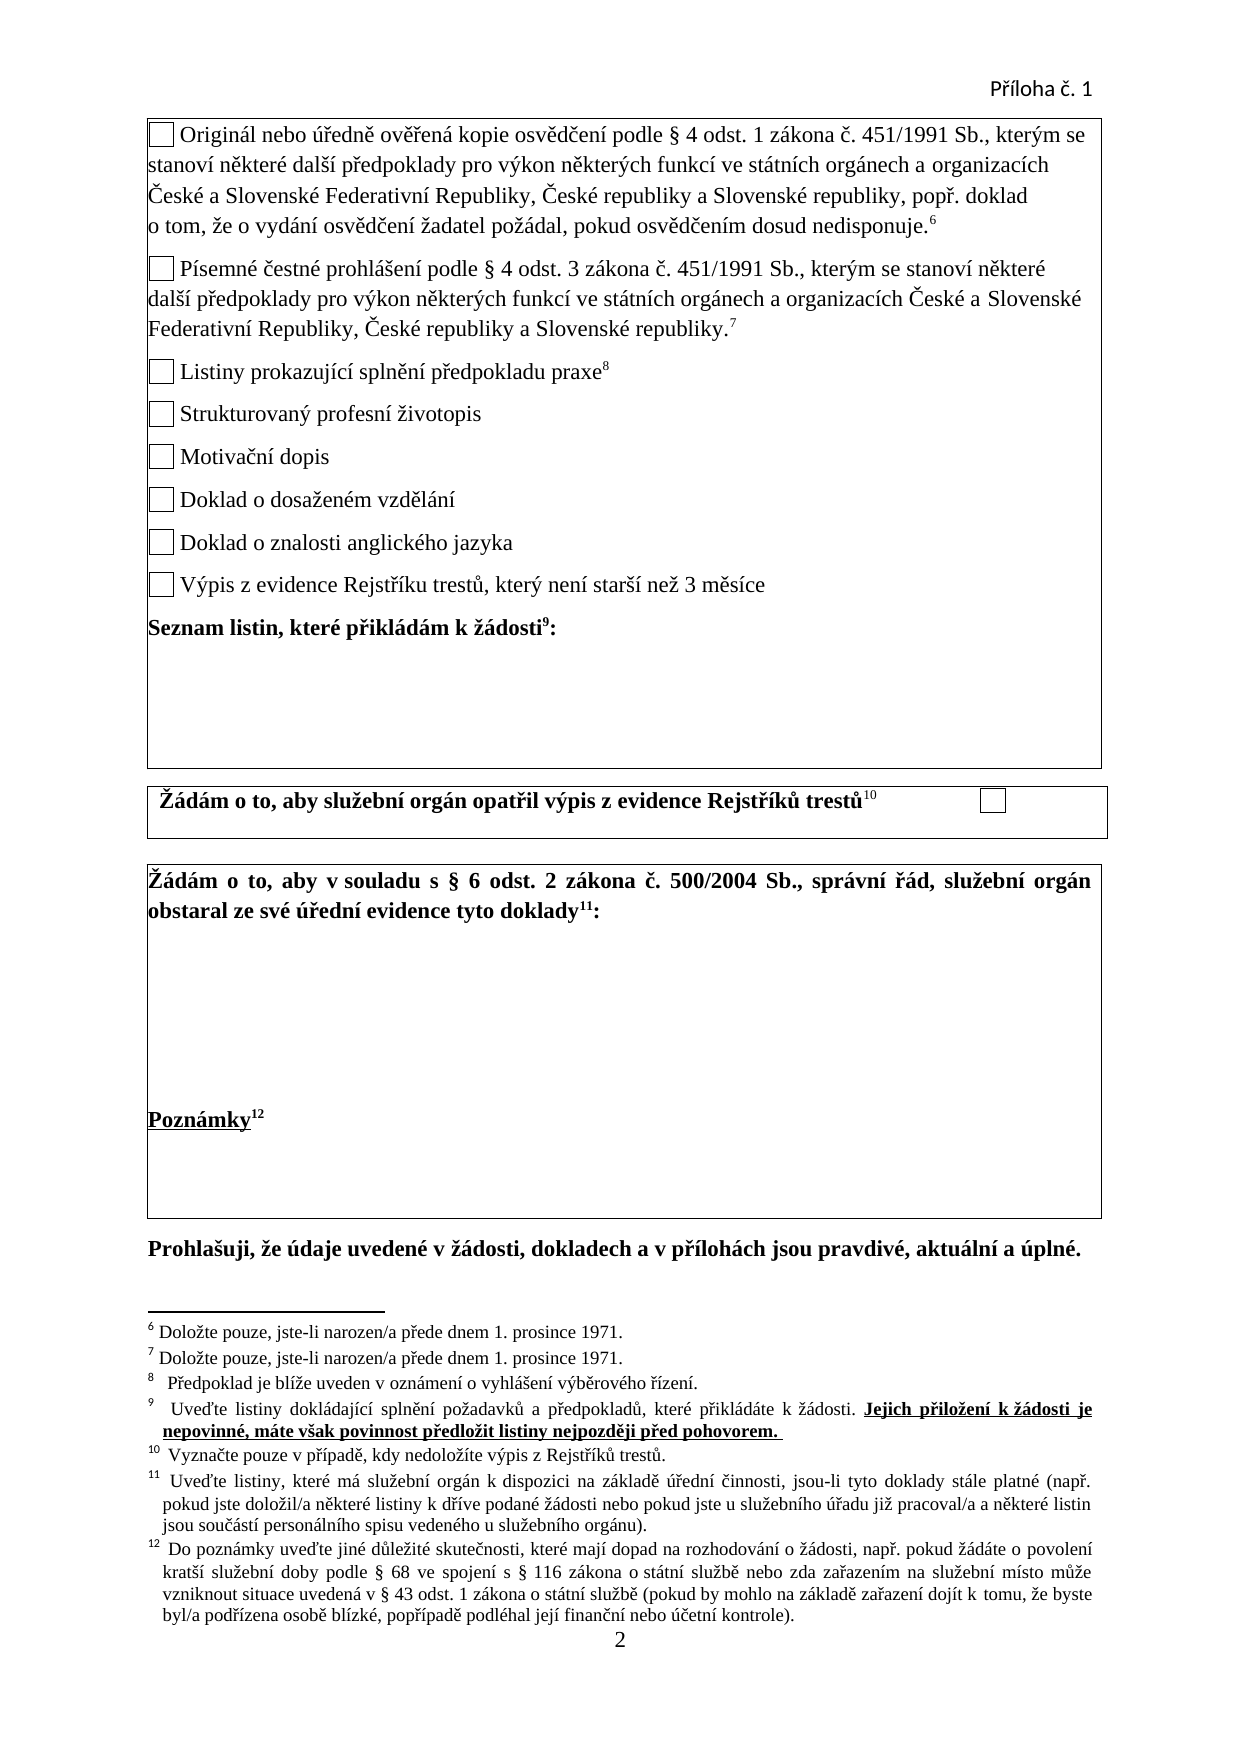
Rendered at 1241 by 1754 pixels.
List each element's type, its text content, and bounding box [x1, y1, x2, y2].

text Seznam listin, které přikládám k žádosti: [148, 611, 1101, 640]
text Doklad o znalosti anglického jazyka [148, 525, 1101, 555]
text Prohlašuji, že údaje uvedené v žádosti, dokladech a v přílohách jsou pravdivé, aktuální a úplné. [148, 1235, 1092, 1261]
text Výpis z evidence Rejstříku trestů, který není starší než 3 měsíce [148, 568, 1101, 598]
table_header Žádám o to, aby služební orgán opatřil výpis z evidence Rejstříků trestů [148, 787, 1107, 838]
text Listiny prokazující splnění předpokladu praxe [148, 354, 1101, 384]
text Žádám o to, aby v souladu s § 6 odst. 2 zákona č. 500/2004 Sb., správní řád, služební orgán obstaral ze své úřední evidence tyto doklady: [148, 865, 1101, 924]
text Strukturovaný profesní životopis [148, 397, 1101, 427]
text Motivační dopis [148, 440, 1101, 469]
text Originál nebo úředně ověřená kopie osvědčení podle § 4 odst. 1 zákona č. 451/1991 Sb., kterým se stanoví některé další předpoklady pro výkon některých funkcí ve státních orgánech a organizacích České a Slovenské Federativní Republiky, České republiky a Slovenské republiky, popř. doklad o tom, že o vydání osvědčení žadatel požádal, pokud osvědčením dosud nedisponuje. [148, 119, 1101, 238]
text Poznámky [148, 1103, 1101, 1132]
text Písemné čestné prohlášení podle § 4 odst. 3 zákona č. 451/1991 Sb., kterým se stanoví některé další předpoklady pro výkon některých funkcí ve státních orgánech a organizacích České a Slovenské Federativní Republiky, České republiky a Slovenské republiky. [148, 251, 1101, 341]
text Doklad o dosaženém vzdělání [148, 483, 1101, 512]
